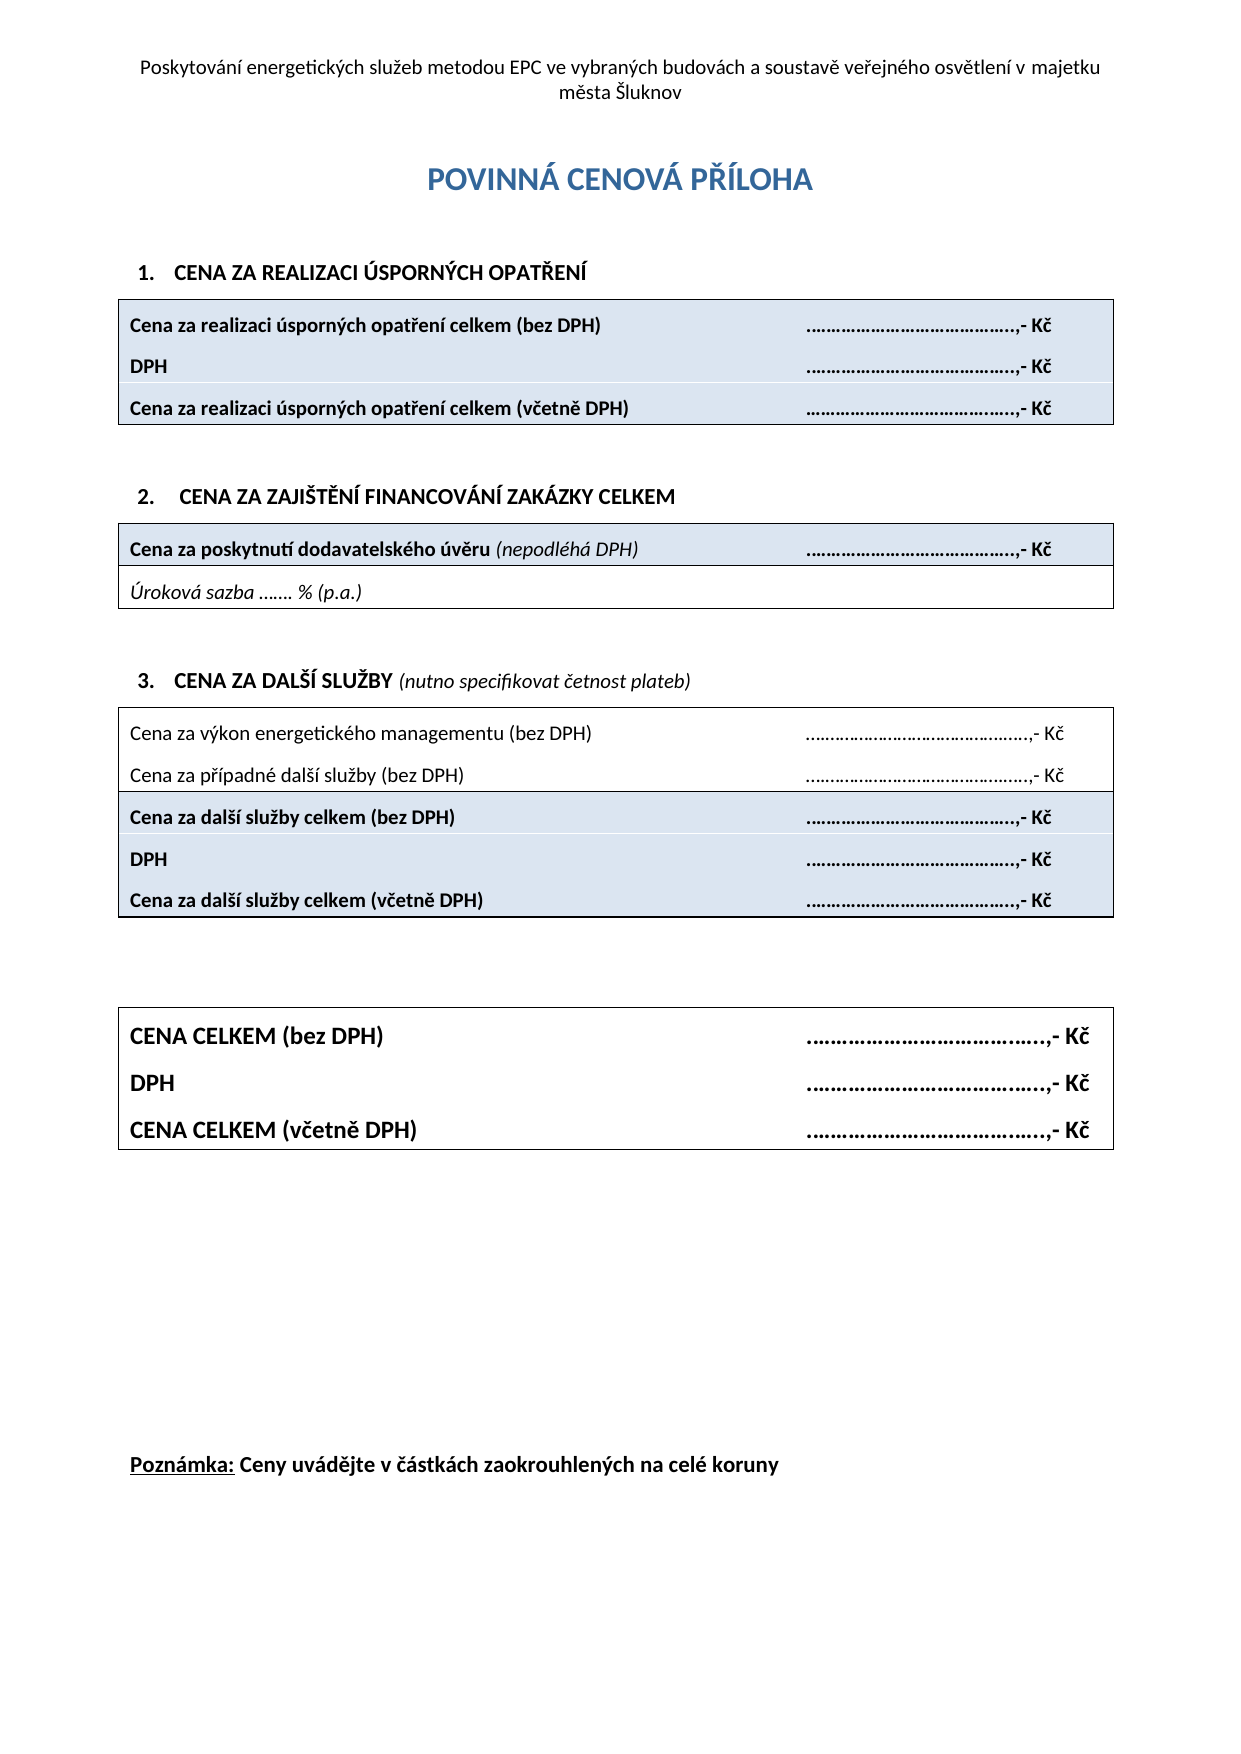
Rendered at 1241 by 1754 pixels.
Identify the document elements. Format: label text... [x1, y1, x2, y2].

table_cell DPH [119, 1055, 794, 1102]
table_cell Cena za další služby celkem (bez DPH) [119, 792, 794, 833]
table_cell DPH [119, 341, 794, 382]
subtitle POVINNÁ CENOVÁ PŘÍLOHA [130, 158, 1110, 199]
table_cell ……………………………….…..,- Kč [794, 383, 1113, 424]
table_cell CENA CELKEM (včetně DPH) [119, 1102, 794, 1148]
table_cell .…………………………………..,- Kč [794, 834, 1113, 875]
table_cell .…………………………….…..,- Kč [794, 1102, 1113, 1148]
text Poznámka: Ceny uvádějte v částkách zaokrouhlených na celé koruny [130, 1450, 1110, 1478]
table_header Cena za poskytnutí dodavatelského úvěru (nepodléhá DPH) [119, 524, 794, 565]
table_cell .…………………………….…..,- Kč [794, 1055, 1113, 1102]
table_cell .…………………………………..,- Kč [794, 875, 1113, 916]
table_cell [794, 566, 1113, 608]
table_cell DPH [119, 834, 794, 875]
table_cell Cena za případné další služby (bez DPH) [119, 750, 794, 791]
table_header .…………………………………..,- Kč [794, 300, 1113, 341]
table_cell .…………………………………..,- Kč [794, 792, 1113, 833]
table_header .…………………………………..,- Kč [794, 524, 1113, 565]
table_cell Cena za realizaci úsporných opatření celkem (včetně DPH) [119, 383, 794, 424]
table_cell Cena za další služby celkem (včetně DPH) [119, 875, 794, 916]
table_header CENA CELKEM (bez DPH) [119, 1008, 794, 1055]
table_header Cena za výkon energetického managementu (bez DPH) [119, 708, 794, 749]
list CENA ZA REALIZACI ÚSPORNÝCH OPATŘENÍ [137, 258, 1110, 286]
table_header ….……………………………….…..,- Kč [794, 708, 1113, 749]
table_cell Úroková sazba ……. % (p.a.) [119, 566, 794, 608]
table_cell ….……………………………….…..,- Kč [794, 750, 1113, 791]
table_header .…………………………….…..,- Kč [794, 1008, 1113, 1055]
table_cell .…………………………………..,- Kč [794, 341, 1113, 382]
table_header Cena za realizaci úsporných opatření celkem (bez DPH) [119, 300, 794, 341]
list CENA ZA ZAJIŠTĚNÍ FINANCOVÁNÍ ZAKÁZKY CELKEM [137, 482, 1110, 510]
list CENA ZA DALŠÍ SLUŽBY (nutno specifikovat četnost plateb) [137, 666, 1110, 694]
